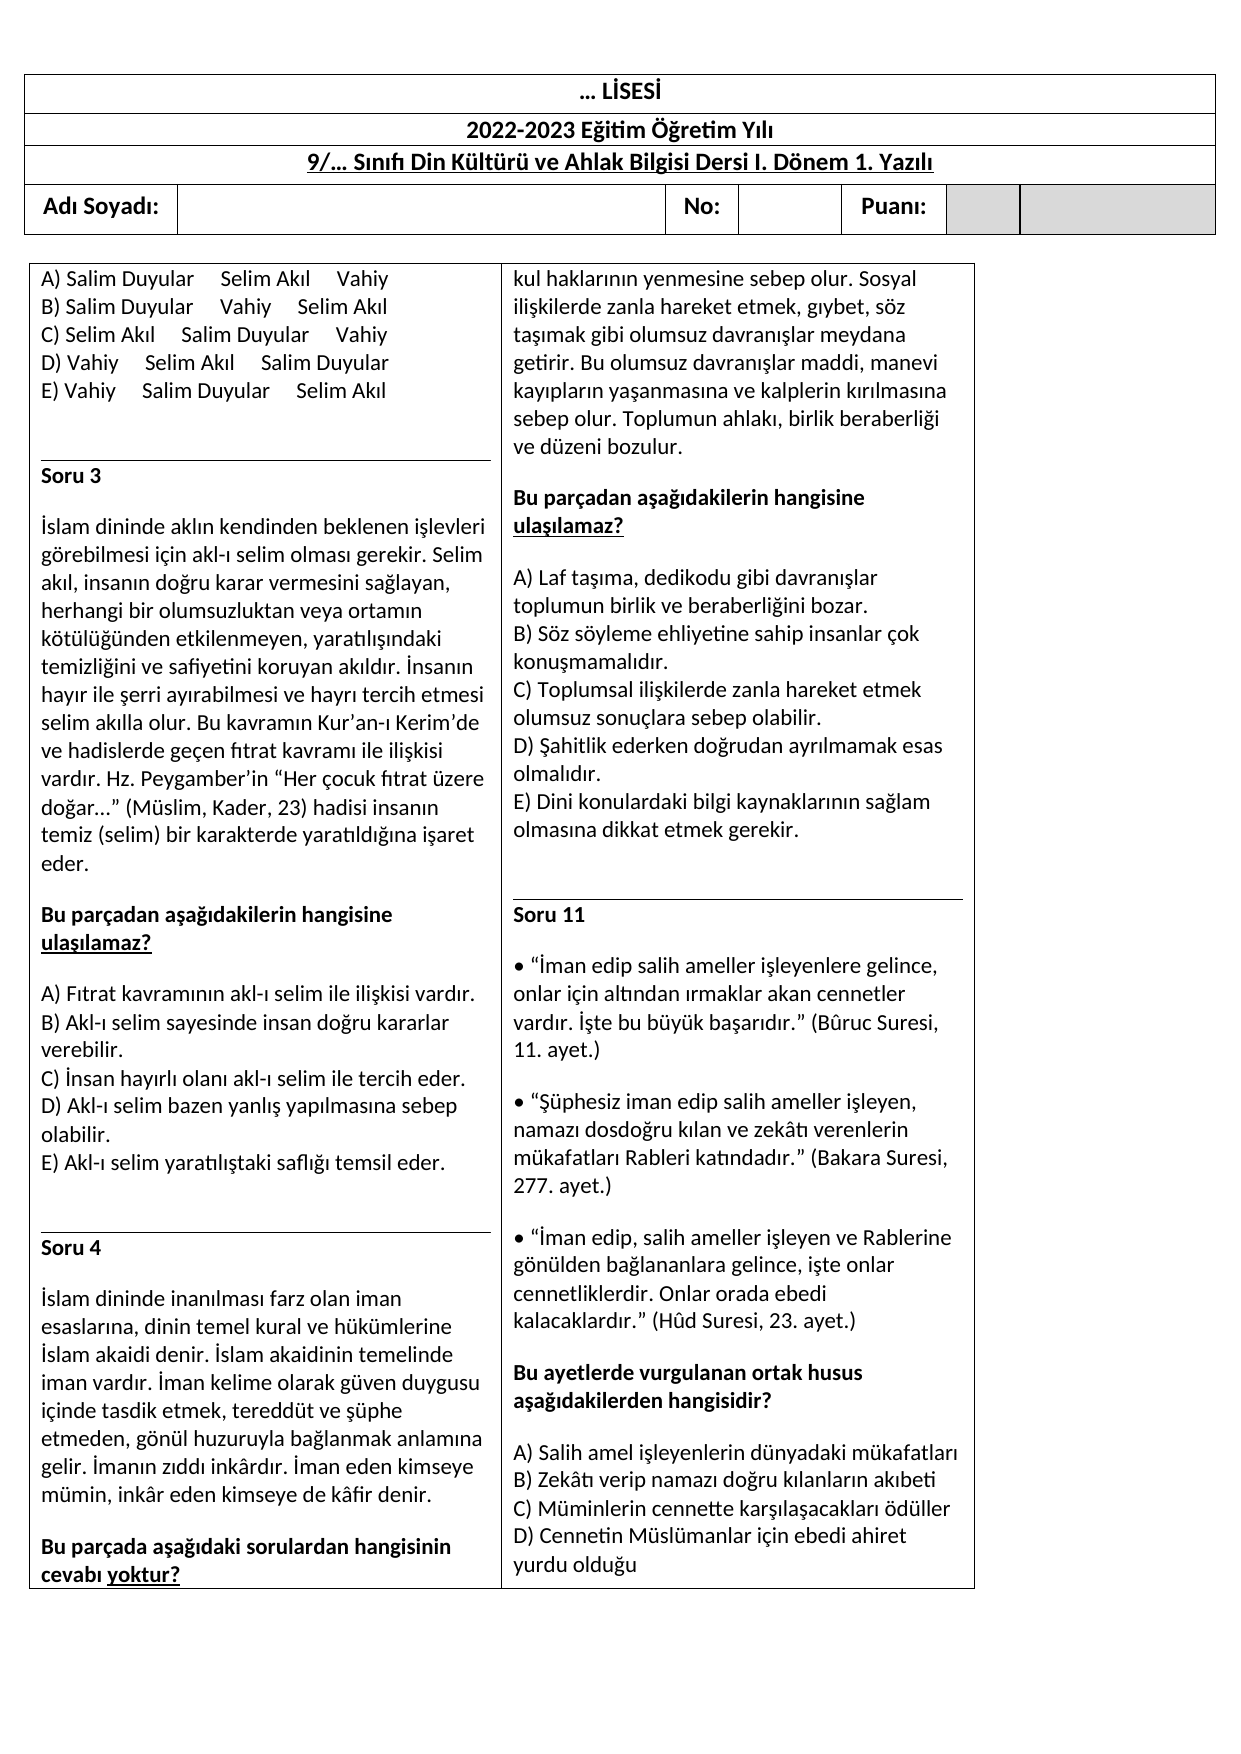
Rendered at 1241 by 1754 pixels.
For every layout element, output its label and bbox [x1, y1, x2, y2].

table_header [502, 264, 974, 1588]
table_header [30, 264, 501, 1588]
